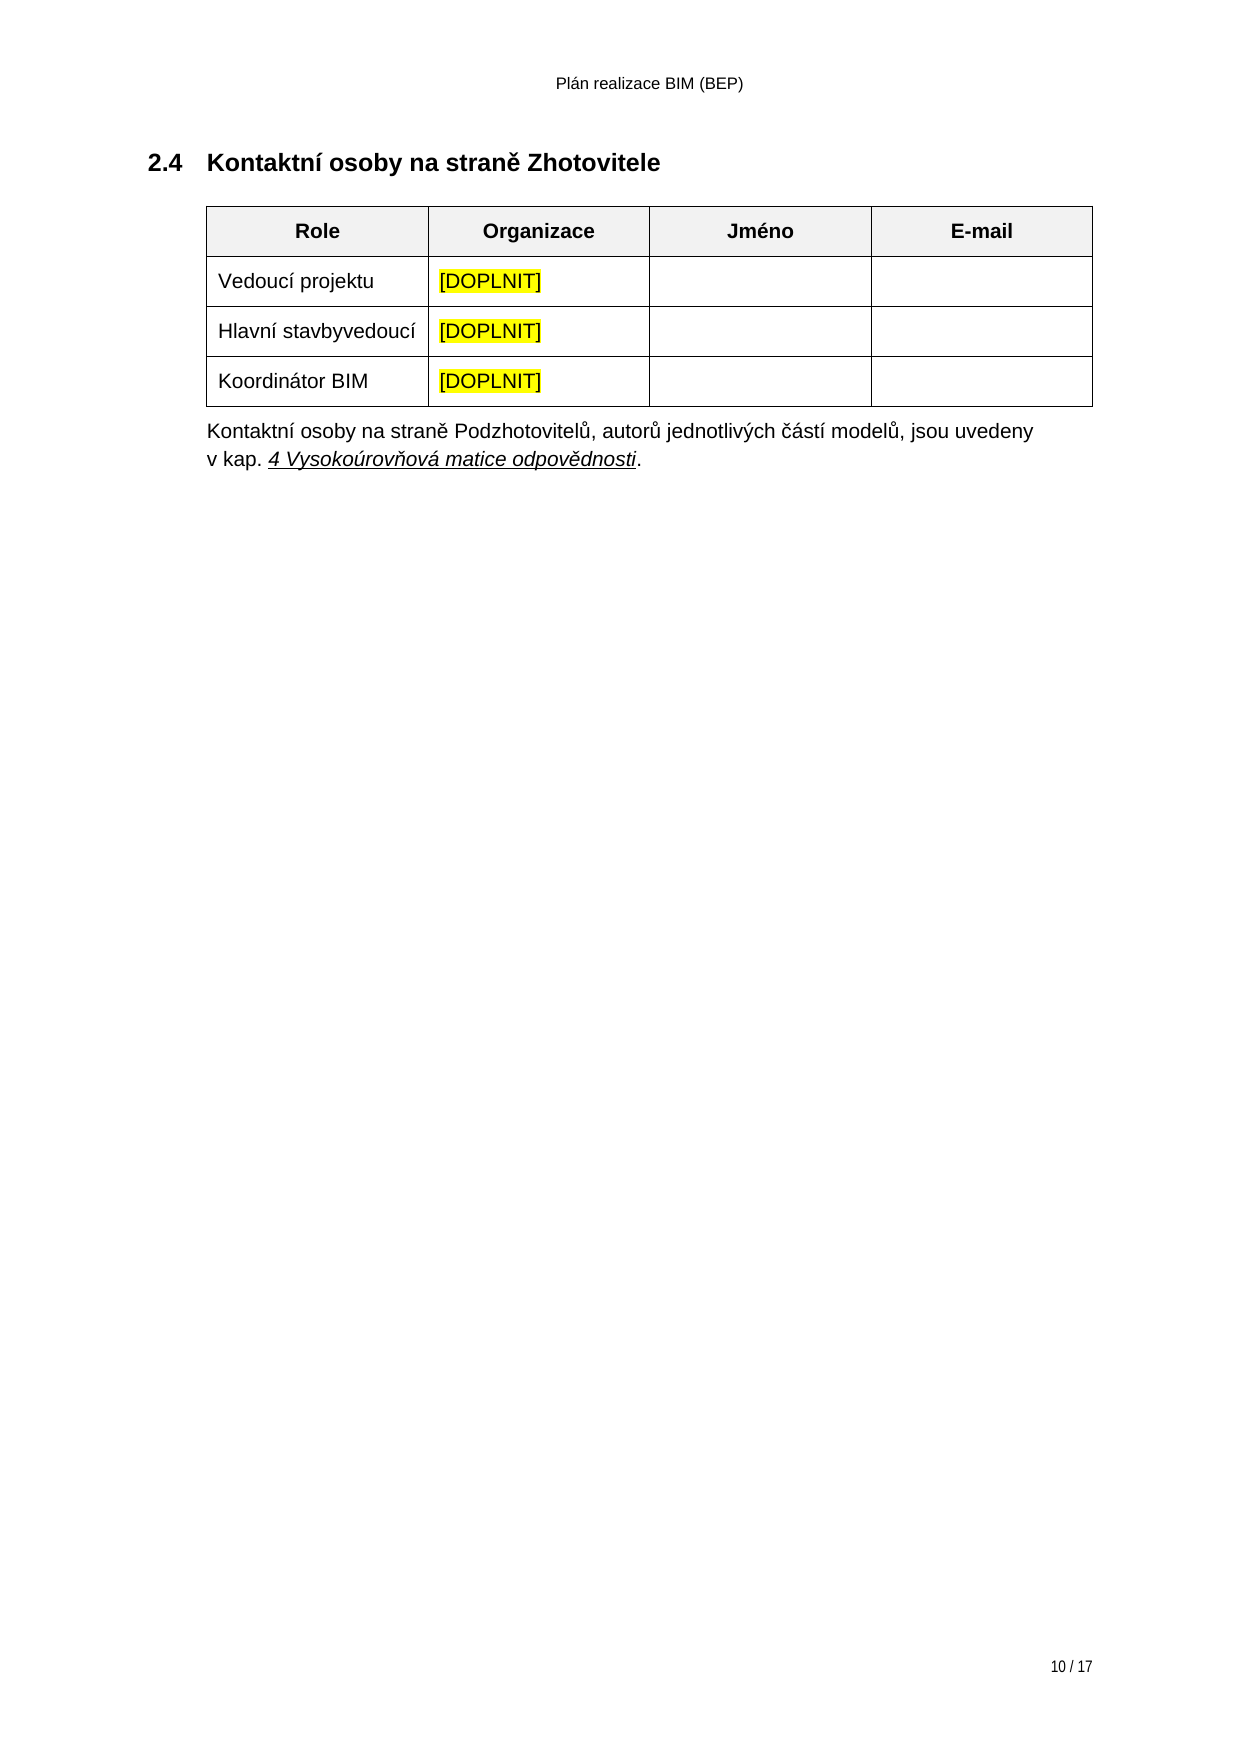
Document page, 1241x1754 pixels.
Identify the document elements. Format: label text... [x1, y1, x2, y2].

table_cell Koordinátor BIM [207, 357, 428, 406]
table_cell [872, 307, 1092, 356]
table_header E-mail [872, 207, 1092, 256]
table_cell [DOPLNIT] [429, 357, 649, 406]
text Kontaktní osoby na straně Podzhotovitelů, autorů jednotlivých částí modelů, jsou uvedeny v kap. 4 Vysokoúrovňová matice odpovědnosti. [207, 419, 1093, 471]
subtitle Kontaktní osoby na straně Zhotovitele [148, 148, 1093, 176]
table_cell [872, 257, 1092, 306]
table_cell [DOPLNIT] [429, 307, 649, 356]
table_header Organizace [429, 207, 649, 256]
table_cell [DOPLNIT] [429, 257, 649, 306]
table_cell [650, 257, 871, 306]
table_header Jméno [650, 207, 871, 256]
table_cell [650, 307, 871, 356]
table_cell Hlavní stavbyvedoucí [207, 307, 428, 356]
table_cell Vedoucí projektu [207, 257, 428, 306]
table_cell [650, 357, 871, 406]
table_cell [872, 357, 1092, 406]
table_header Role [207, 207, 428, 256]
